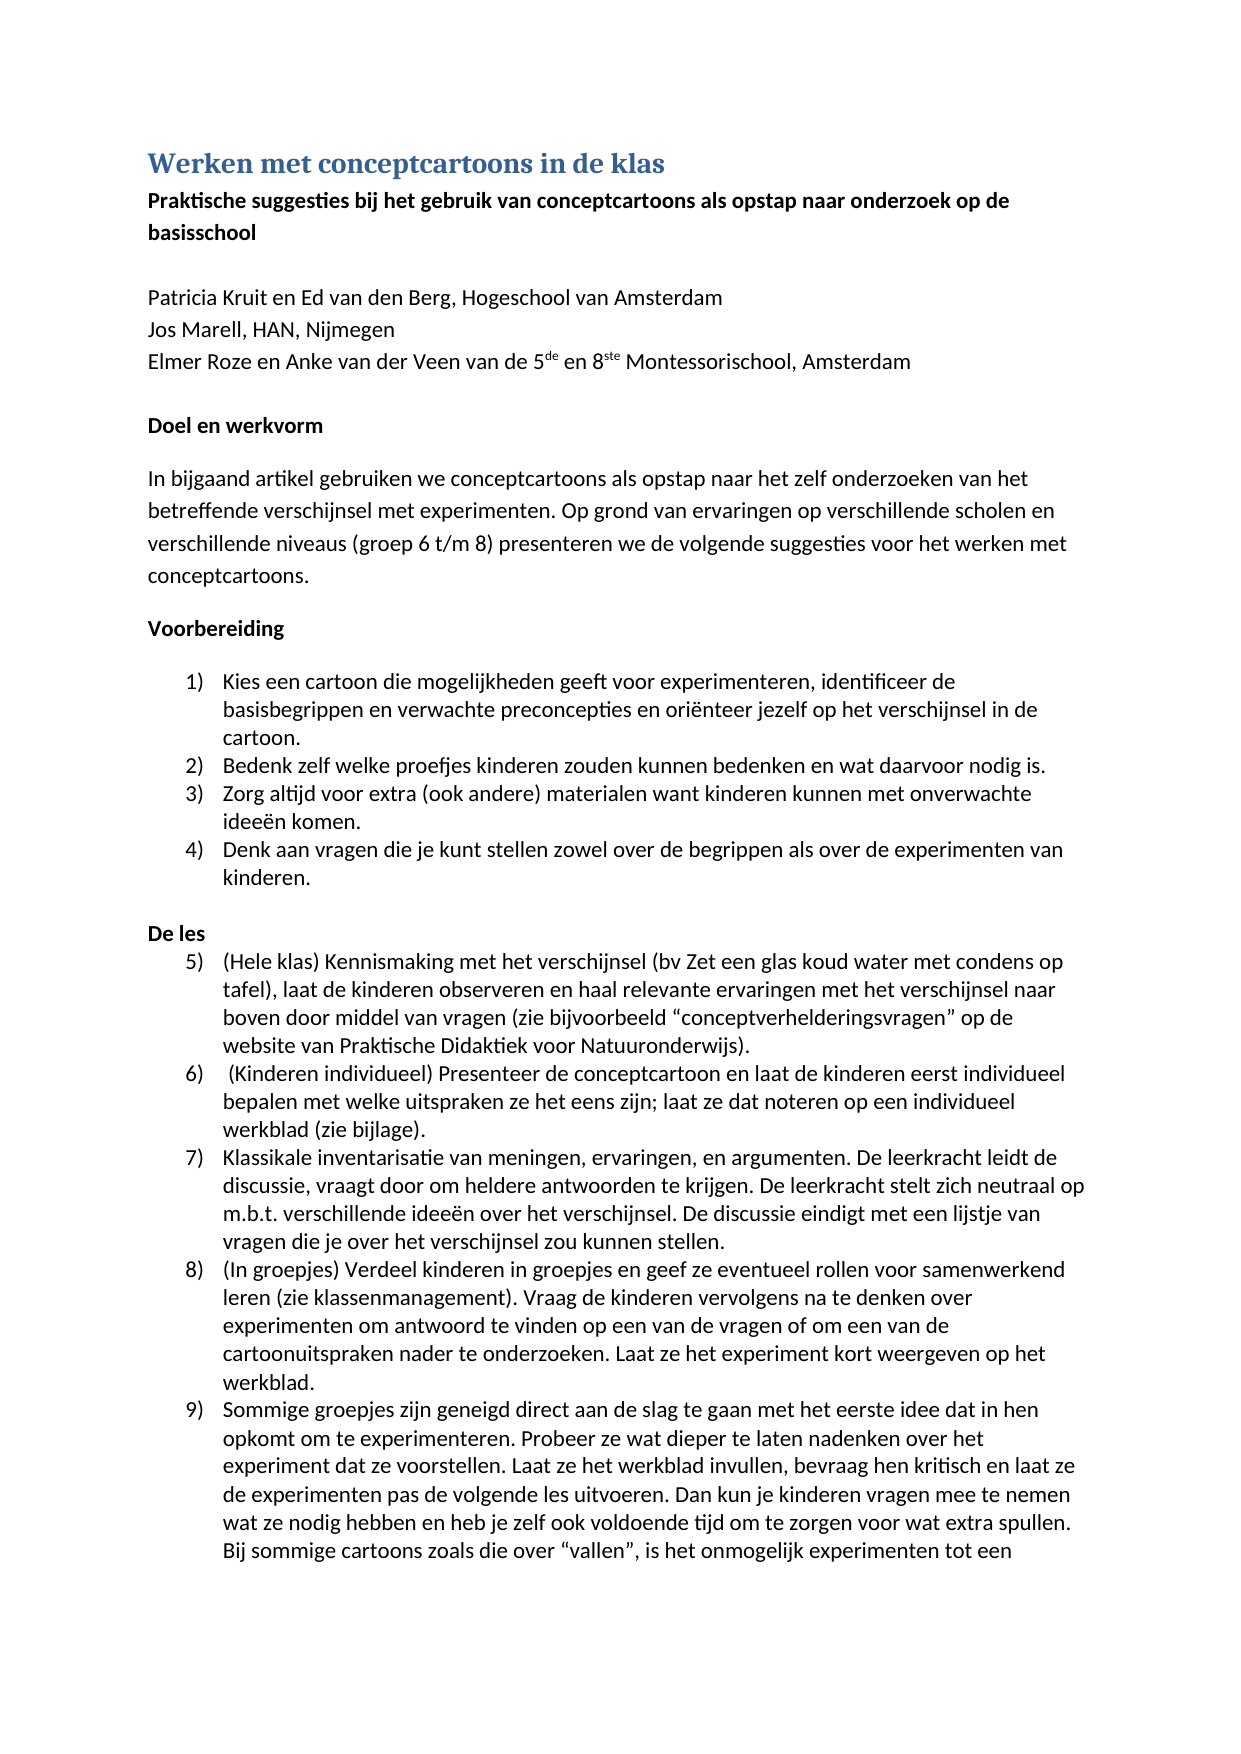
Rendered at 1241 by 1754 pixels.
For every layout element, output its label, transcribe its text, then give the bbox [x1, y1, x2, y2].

text Voorbereiding [148, 614, 1093, 642]
text Elmer Roze en Anke van der Veen van de 5de en 8ste Montessorischool, Amsterdam [148, 347, 1093, 375]
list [185, 1396, 1093, 1564]
text Doel en werkvorm [148, 411, 1093, 439]
list (Kinderen individueel) Presenteer de conceptcartoon en laat de kinderen eerst individueel bepalen met welke uitspraken ze het eens zijn; laat ze dat noteren op een individueel werkblad (zie bijlage). [185, 1059, 1093, 1143]
text Jos Marell, HAN, Nijmegen [148, 315, 1093, 343]
list Bedenk zelf welke proefjes kinderen zouden kunnen bedenken en wat daarvoor nodig is. [185, 751, 1093, 779]
list Zorg altijd voor extra (ook andere) materialen want kinderen kunnen met onverwachte ideeën komen. [185, 779, 1093, 835]
list Denk aan vragen die je kunt stellen zowel over de begrippen als over de experimenten van kinderen. [185, 835, 1093, 891]
list Klassikale inventarisatie van meningen, ervaringen, en argumenten. De leerkracht leidt de discussie, vraagt door om heldere antwoorden te krijgen. De leerkracht stelt zich neutraal op m.b.t. verschillende ideeën over het verschijnsel. De discussie eindigt met een lijstje van vragen die je over het verschijnsel zou kunnen stellen. [185, 1143, 1093, 1256]
text Patricia Kruit en Ed van den Berg, Hogeschool van Amsterdam [148, 283, 1093, 311]
text In bijgaand artikel gebruiken we conceptcartoons als opstap naar het zelf onderzoeken van het betreffende verschijnsel met experimenten. Op grond van ervaringen op verschillende scholen en verschillende niveaus (groep 6 t/m 8) presenteren we de volgende suggesties voor het werken met conceptcartoons. [148, 464, 1093, 589]
text De les [148, 891, 1093, 947]
subtitle Werken met conceptcartoons in de klas [148, 148, 1093, 181]
list (In groepjes) Verdeel kinderen in groepjes en geef ze eventueel rollen voor samenwerkend leren (zie klassenmanagement). Vraag de kinderen vervolgens na te denken over experimenten om antwoord te vinden op een van de vragen of om een van de cartoonuitspraken nader te onderzoeken. Laat ze het experiment kort weergeven op het werkblad. [185, 1256, 1093, 1396]
list (Hele klas) Kennismaking met het verschijnsel (bv Zet een glas koud water met condens op tafel), laat de kinderen observeren en haal relevante ervaringen met het verschijnsel naar boven door middel van vragen (zie bijvoorbeeld “conceptverhelderingsvragen” op de website van Praktische Didaktiek voor Natuuronderwijs). [185, 947, 1093, 1059]
list Kies een cartoon die mogelijkheden geeft voor experimenteren, identificeer de basisbegrippen en verwachte preconcepties en oriënteer jezelf op het verschijnsel in de cartoon. [185, 667, 1093, 751]
text Praktische suggesties bij het gebruik van conceptcartoons als opstap naar onderzoek op de basisschool [148, 186, 1093, 246]
